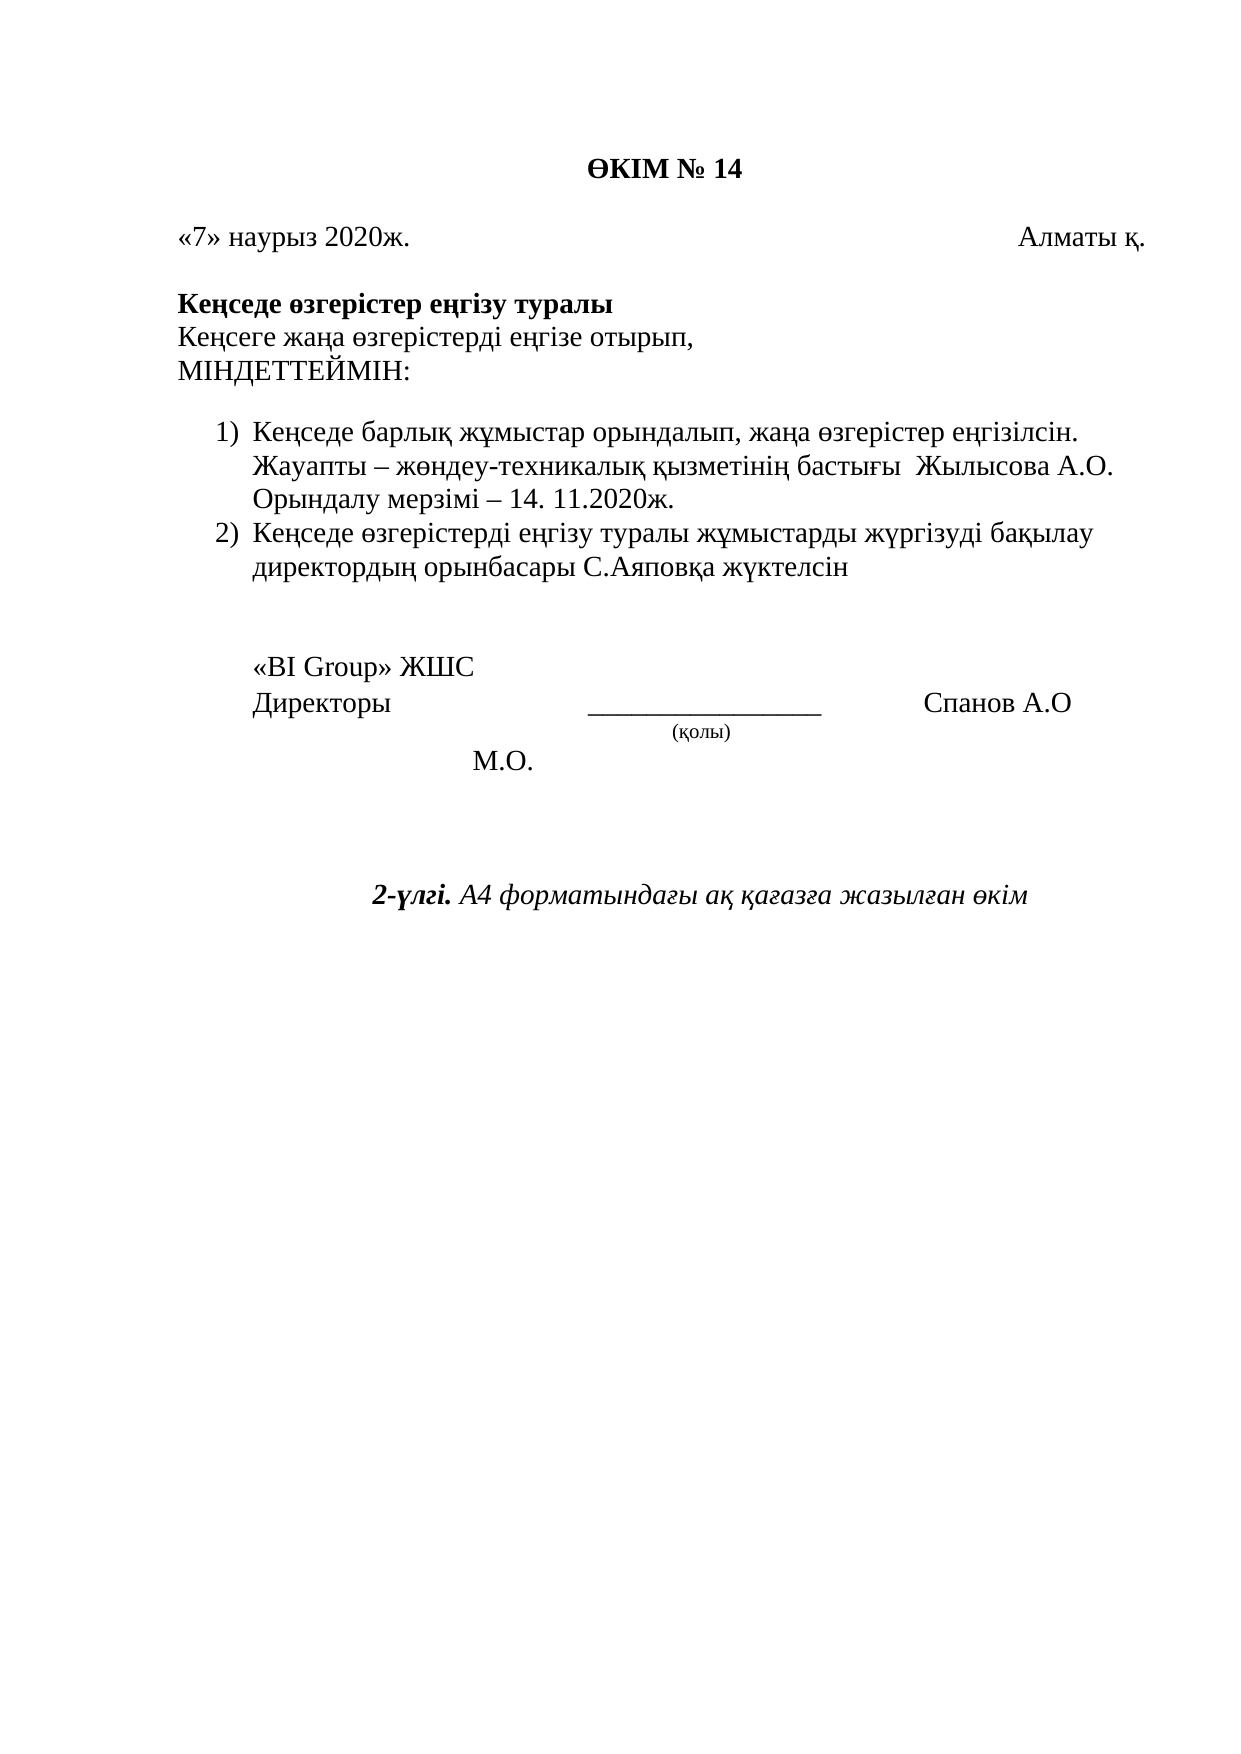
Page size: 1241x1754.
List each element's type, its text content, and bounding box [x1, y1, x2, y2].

text МІНДЕТТЕЙМІН: [177, 353, 1152, 386]
list «BI Group» ЖШС [177, 649, 1152, 683]
list 2-үлгі. А4 форматындағы ақ қағазға жазылған өкім [177, 877, 1152, 911]
text Кеңсеге жаңа өзгерістерді еңгізе отырып, [177, 319, 1152, 353]
list (қолы) [177, 719, 1152, 743]
list Кеңседе өзгерістерді еңгізу туралы жұмыстарды жүргізуді бақылау директордың орынбасары С.Аяповқа жүктелсін [215, 515, 1152, 582]
list Кеңседе барлық жұмыстар орындалып, жаңа өзгерістер еңгізілсін. Жауапты – жөндеу-техникалық қызметінің бастығы Жылысова А.О. [215, 414, 1152, 482]
text ӨКІМ № 14 [177, 152, 1152, 185]
list М.О. [397, 743, 1152, 777]
list Директоры ________________ Спанов А.О [177, 685, 1152, 719]
text Кеңседе өзгерістер еңгізу туралы [177, 286, 1152, 319]
list Орындалу мерзімі – 14. 11.2020ж. [252, 482, 1152, 515]
text «7» наурыз 2020ж. Алматы қ. [177, 219, 1152, 252]
